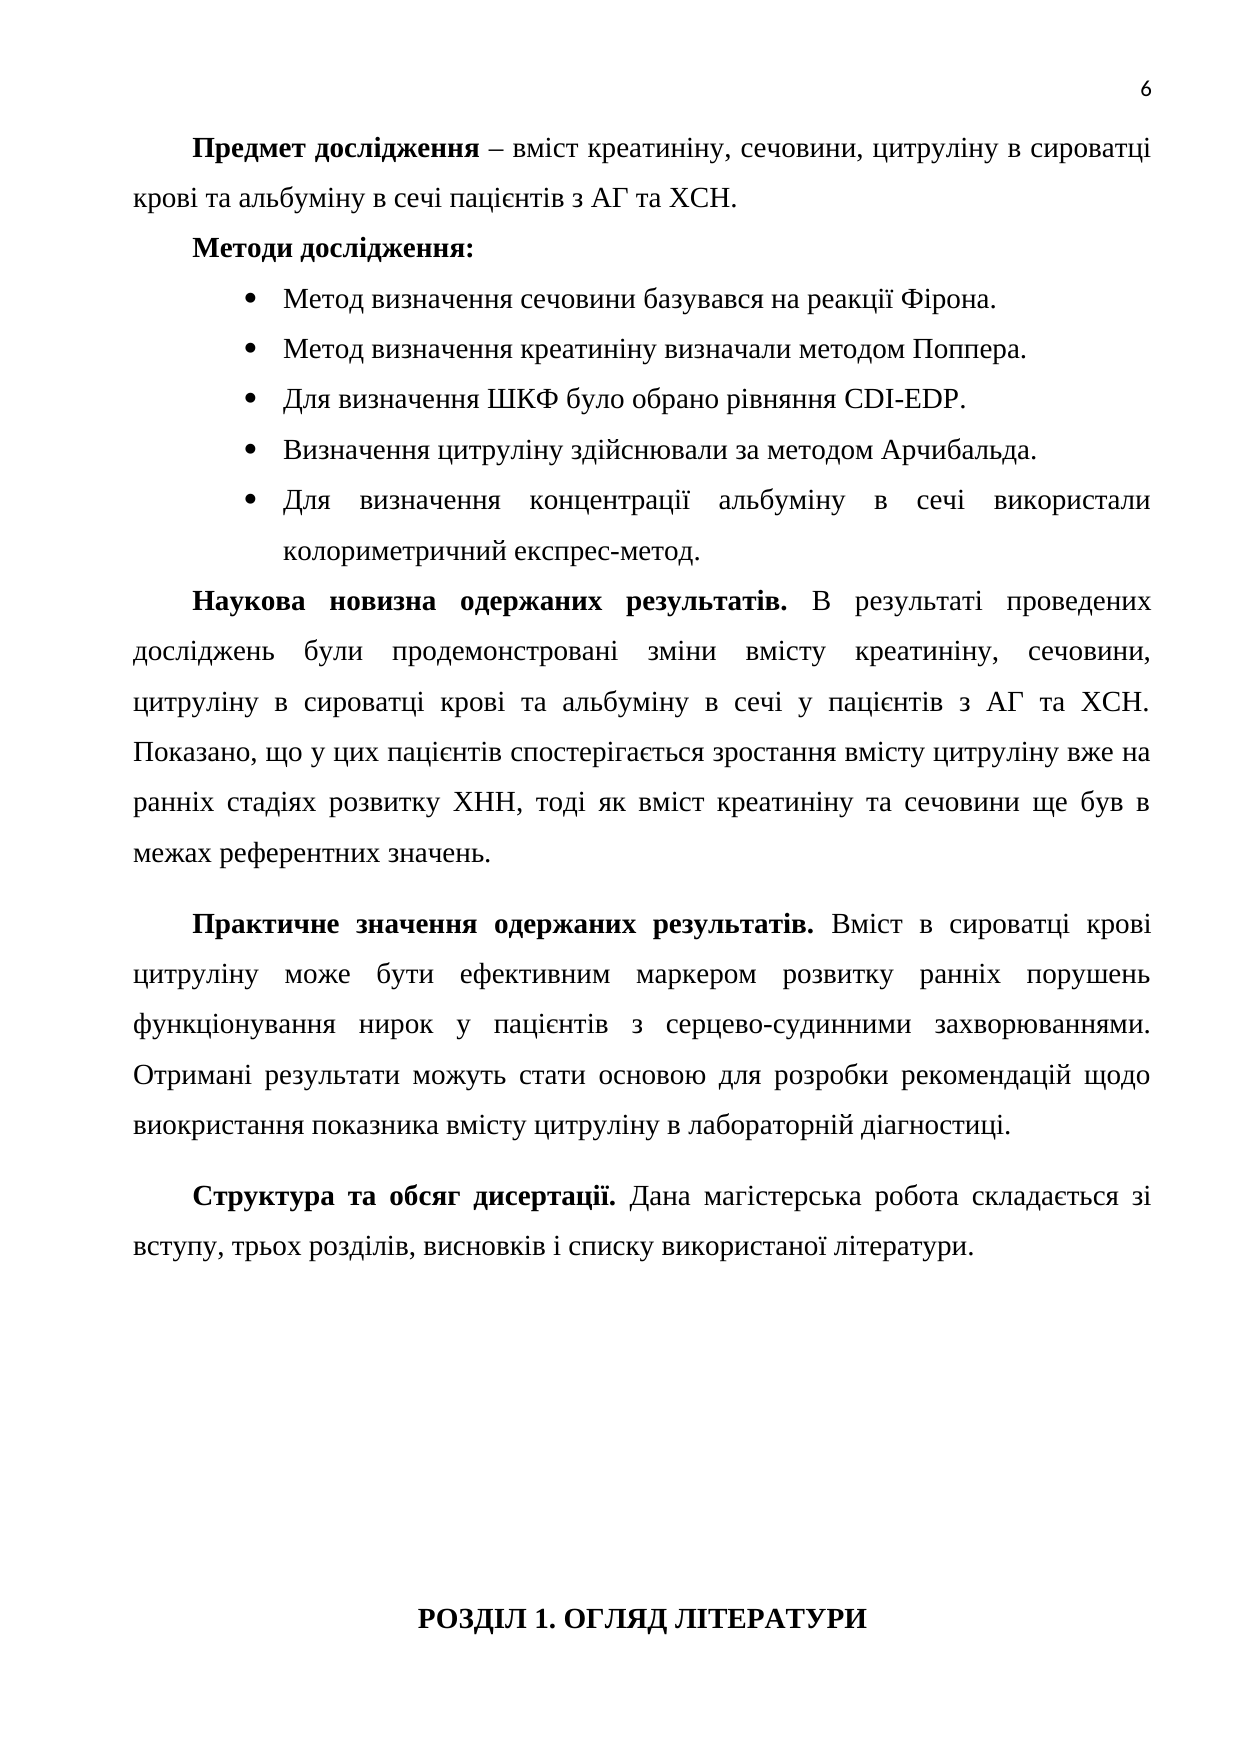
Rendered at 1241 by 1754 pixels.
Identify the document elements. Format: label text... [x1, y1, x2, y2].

list Для визначення ШКФ було обрано рівняння CDI-EDP. [245, 382, 1152, 415]
text Практичне значення одержаних результатів. Вміст в сироватці крові цитруліну може бути ефективним маркером розвитку ранніх порушень функціонування нирок у пацієнтів з серцево-судинними захворюваннями. Отримані результати можуть стати основою для розробки рекомендацій щодо виокристання показника вмісту цитруліну в лабораторній діагностиці. [133, 906, 1152, 1141]
list Визначення цитруліну здійснювали за методом Арчибальда. [245, 432, 1152, 466]
list Метод визначення сечовини базувався на реакції Фірона. [245, 281, 1152, 314]
list Для визначення концентрації альбуміну в сечі використали колориметричний експрес-метод. [245, 482, 1152, 566]
text Структура та обсяг дисертації. Дана магістерська робота складається зі вступу, трьох розділів, висновків і списку використаної літератури. [133, 1178, 1152, 1262]
text Наукова новизна одержаних результатів. В результаті проведених досліджень були продемонстровані зміни вмісту креатиніну, сечовини, цитруліну в сироватці крові та альбуміну в сечі у пацієнтів з АГ та ХСН. Показано, що у цих пацієнтів спостерігається зростання вмісту цитруліну вже на ранніх стадіях розвитку ХНН, тоді як вміст креатиніну та сечовини ще був в межах референтних значень. [133, 583, 1152, 868]
list Метод визначення креатиніну визначали методом Поппера. [245, 331, 1152, 365]
text РОЗДІЛ 1. ОГЛЯД ЛІТЕРАТУРИ [133, 1602, 1152, 1635]
text Предмет дослідження – вміст креатиніну, сечовини, цитруліну в сироватці крові та альбуміну в сечі пацієнтів з АГ та ХСН. [133, 130, 1152, 214]
text Методи дослідження: [133, 230, 1152, 264]
